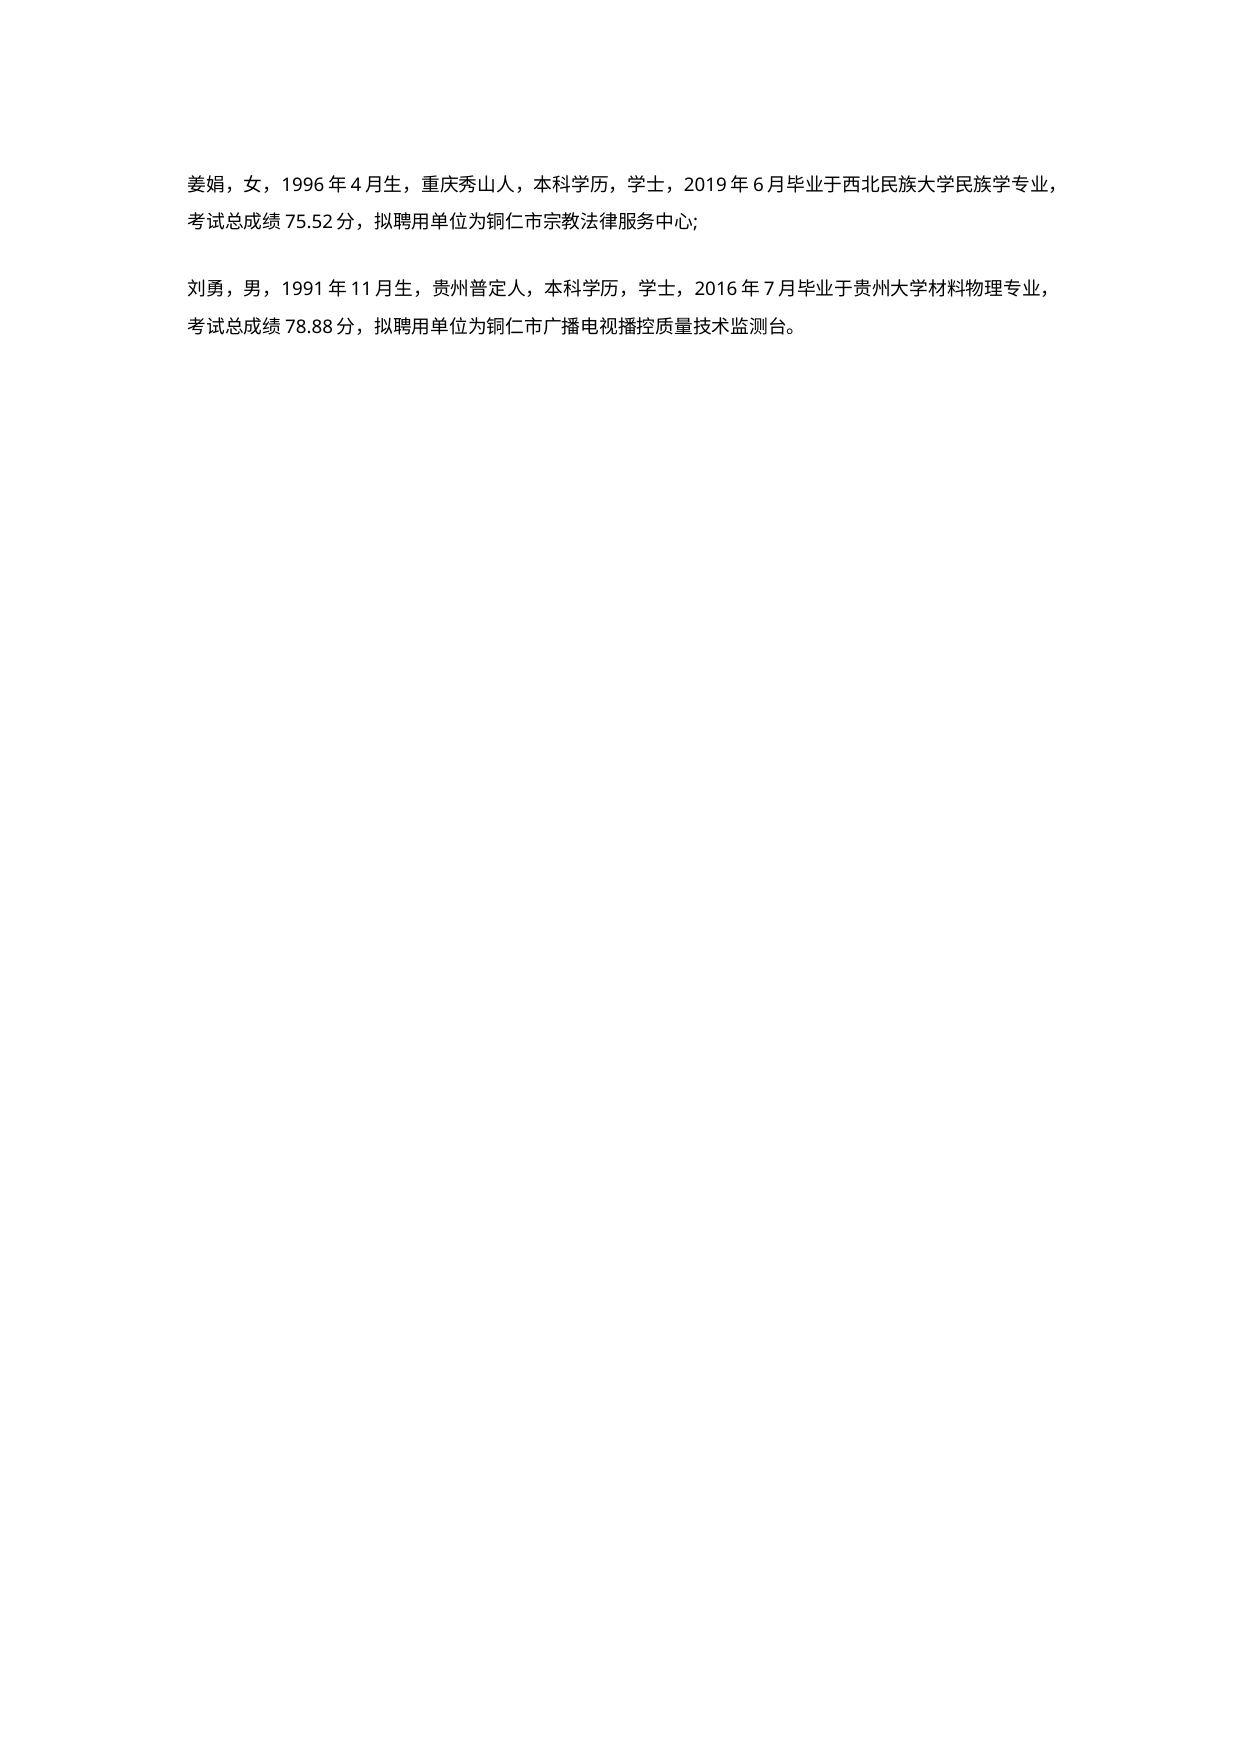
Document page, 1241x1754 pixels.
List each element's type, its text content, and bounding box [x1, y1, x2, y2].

text 姜娟，女，1996年4月生，重庆秀山人，本科学历，学士，2019年6月毕业于西北民族大学民族学专业，考试总成绩75.52分，拟聘用单位为铜仁市宗教法律服务中心; [187, 164, 1053, 239]
text 刘勇，男，1991年11月生，贵州普定人，本科学历，学士，2016年7月毕业于贵州大学材料物理专业，考试总成绩78.88分，拟聘用单位为铜仁市广播电视播控质量技术监测台。 [187, 269, 1053, 344]
